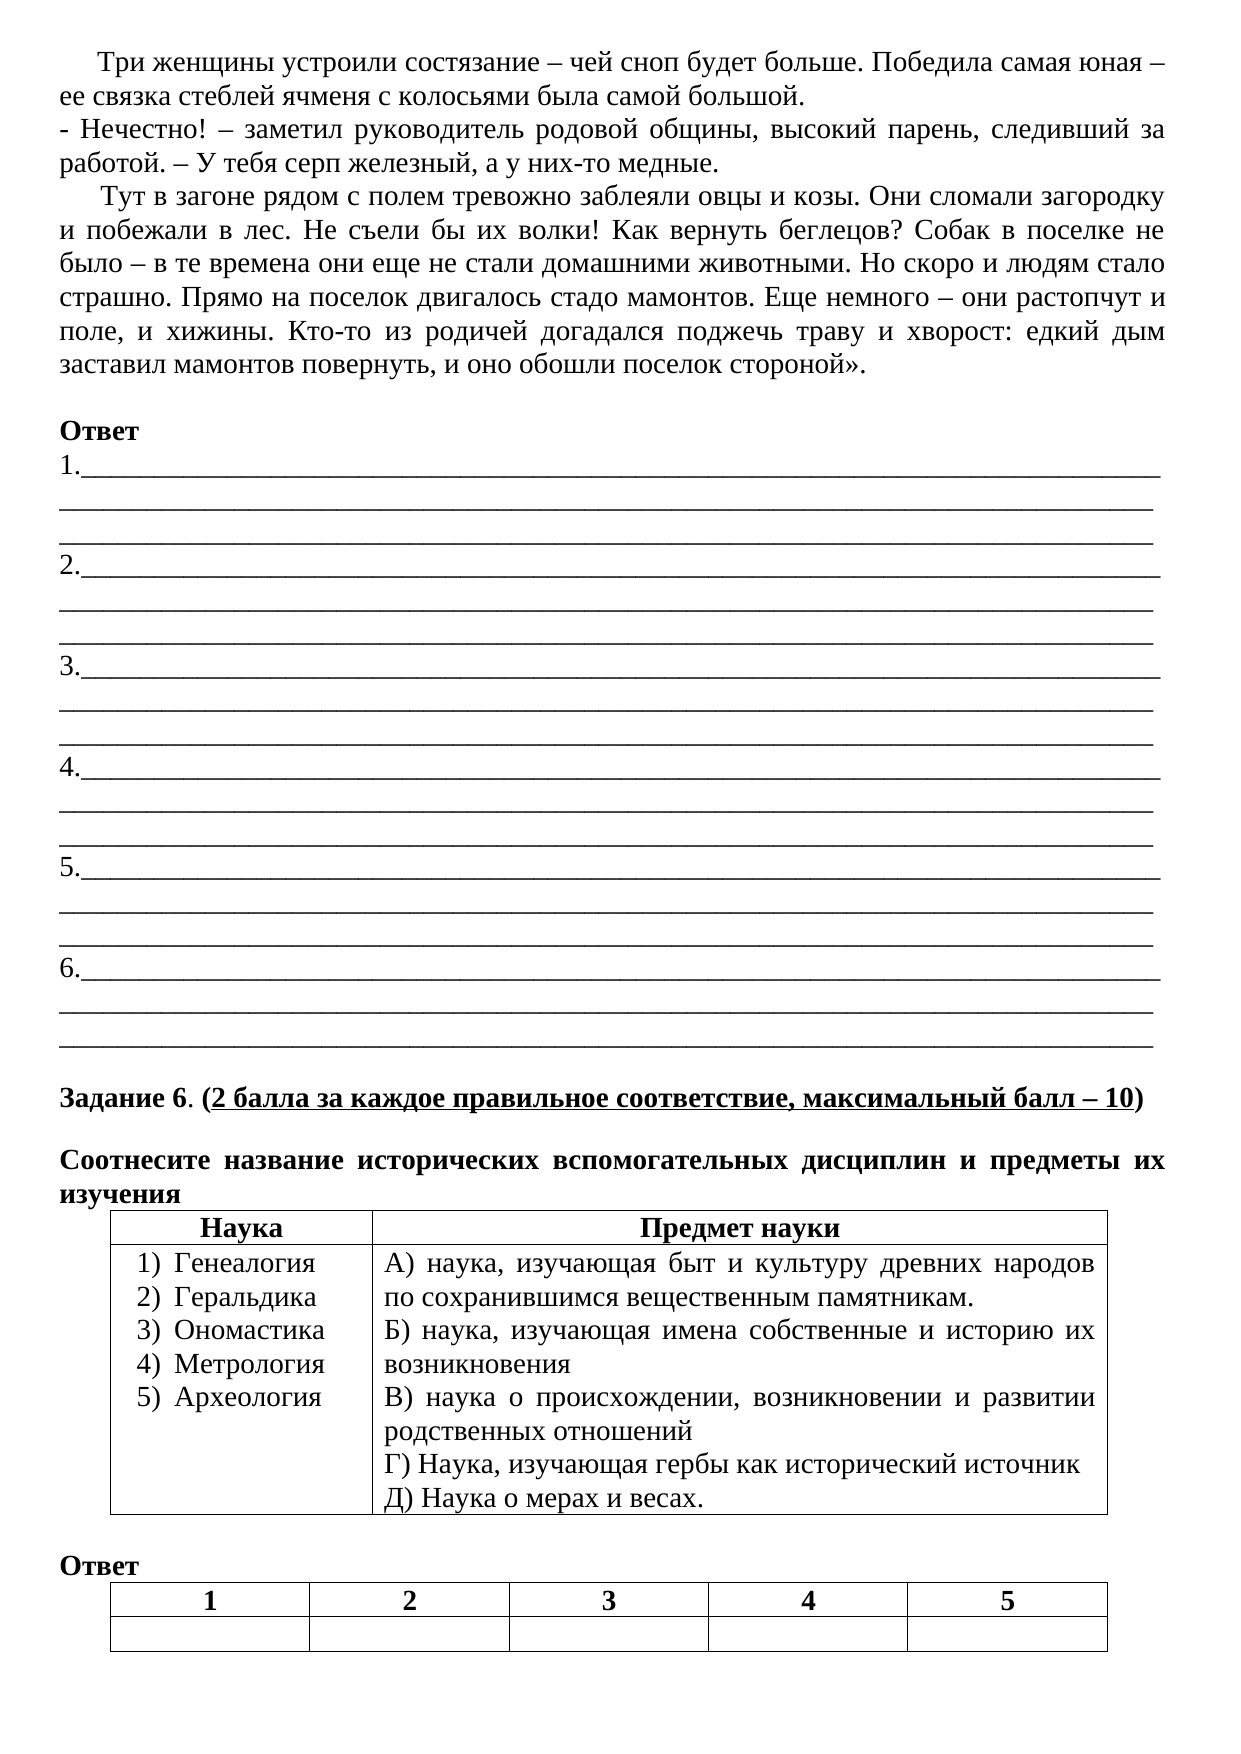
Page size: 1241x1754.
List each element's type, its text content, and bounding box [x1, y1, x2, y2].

table_cell [310, 1617, 509, 1651]
list Три женщины устроили состязание – чей сноп будет больше. Победила самая юная – ее связка стеблей ячменя с колосьями была самой большой. [59, 44, 1167, 111]
table_cell [111, 1617, 309, 1651]
table_header 2 [310, 1583, 509, 1616]
table_cell [510, 1617, 708, 1651]
table_cell [908, 1617, 1107, 1651]
table_header 5 [908, 1583, 1107, 1616]
text 1.________________________________________________________________________________________________________________________________________________________________________________________________________________________________2.________________________________________________________________________________________________________________________________________________________________________________________________________________________________3.________________________________________________________________________________________________________________________________________________________________________________________________________________________________4.________________________________________________________________________________________________________________________________________________________________________________________________________________________________5.________________________________________________________________________________________________________________________________________________________________________________________________________________________________6.________________________________________________________________________________________________________________________________________________________________________________________________________________________________ [59, 447, 1167, 1051]
text Ответ [59, 1548, 1167, 1582]
table_header 1 [111, 1583, 309, 1616]
table_header 3 [510, 1583, 708, 1616]
table_cell Генеалогия Геральдика Ономастика Метрология Археология [111, 1245, 372, 1513]
table_cell [709, 1617, 907, 1651]
list Тут в загоне рядом с полем тревожно заблеяли овцы и козы. Они сломали загородку и побежали в лес. Не съели бы их волки! Как вернуть беглецов? Собак в поселке не было – в те времена они еще не стали домашними животными. Но скоро и людям стало страшно. Прямо на поселок двигалось стадо мамонтов. Еще немного – они растопчут и поле, и хижины. Кто-то из родичей догадался поджечь траву и хворост: едкий дым заставил мамонтов повернуть, и оно обошли поселок стороной». [59, 178, 1167, 380]
list - Нечестно! – заметил руководитель родовой общины, высокий парень, следивший за работой. – У тебя серп железный, а у них-то медные. [59, 111, 1167, 178]
text Задание 6. (2 балла за каждое правильное соответствие, максимальный балл – 10) [59, 1080, 1167, 1113]
table_header 4 [709, 1583, 907, 1616]
text Соотнесите название исторических вспомогательных дисциплин и предметы их изучения [59, 1142, 1167, 1209]
text Ответ [59, 413, 1167, 447]
table_cell А) наука, изучающая быт и культуру древних народов по сохранившимся вещественным памятникам. Б) наука, изучающая имена собственные и историю их возникновения В) наука о происхождении, возникновении и развитии родственных отношений Г) Наука, изучающая гербы как исторический источник Д) Наука о мерах и весах. [373, 1245, 1107, 1513]
table_header Предмет науки [373, 1211, 1107, 1244]
table_header Наука [111, 1211, 372, 1244]
